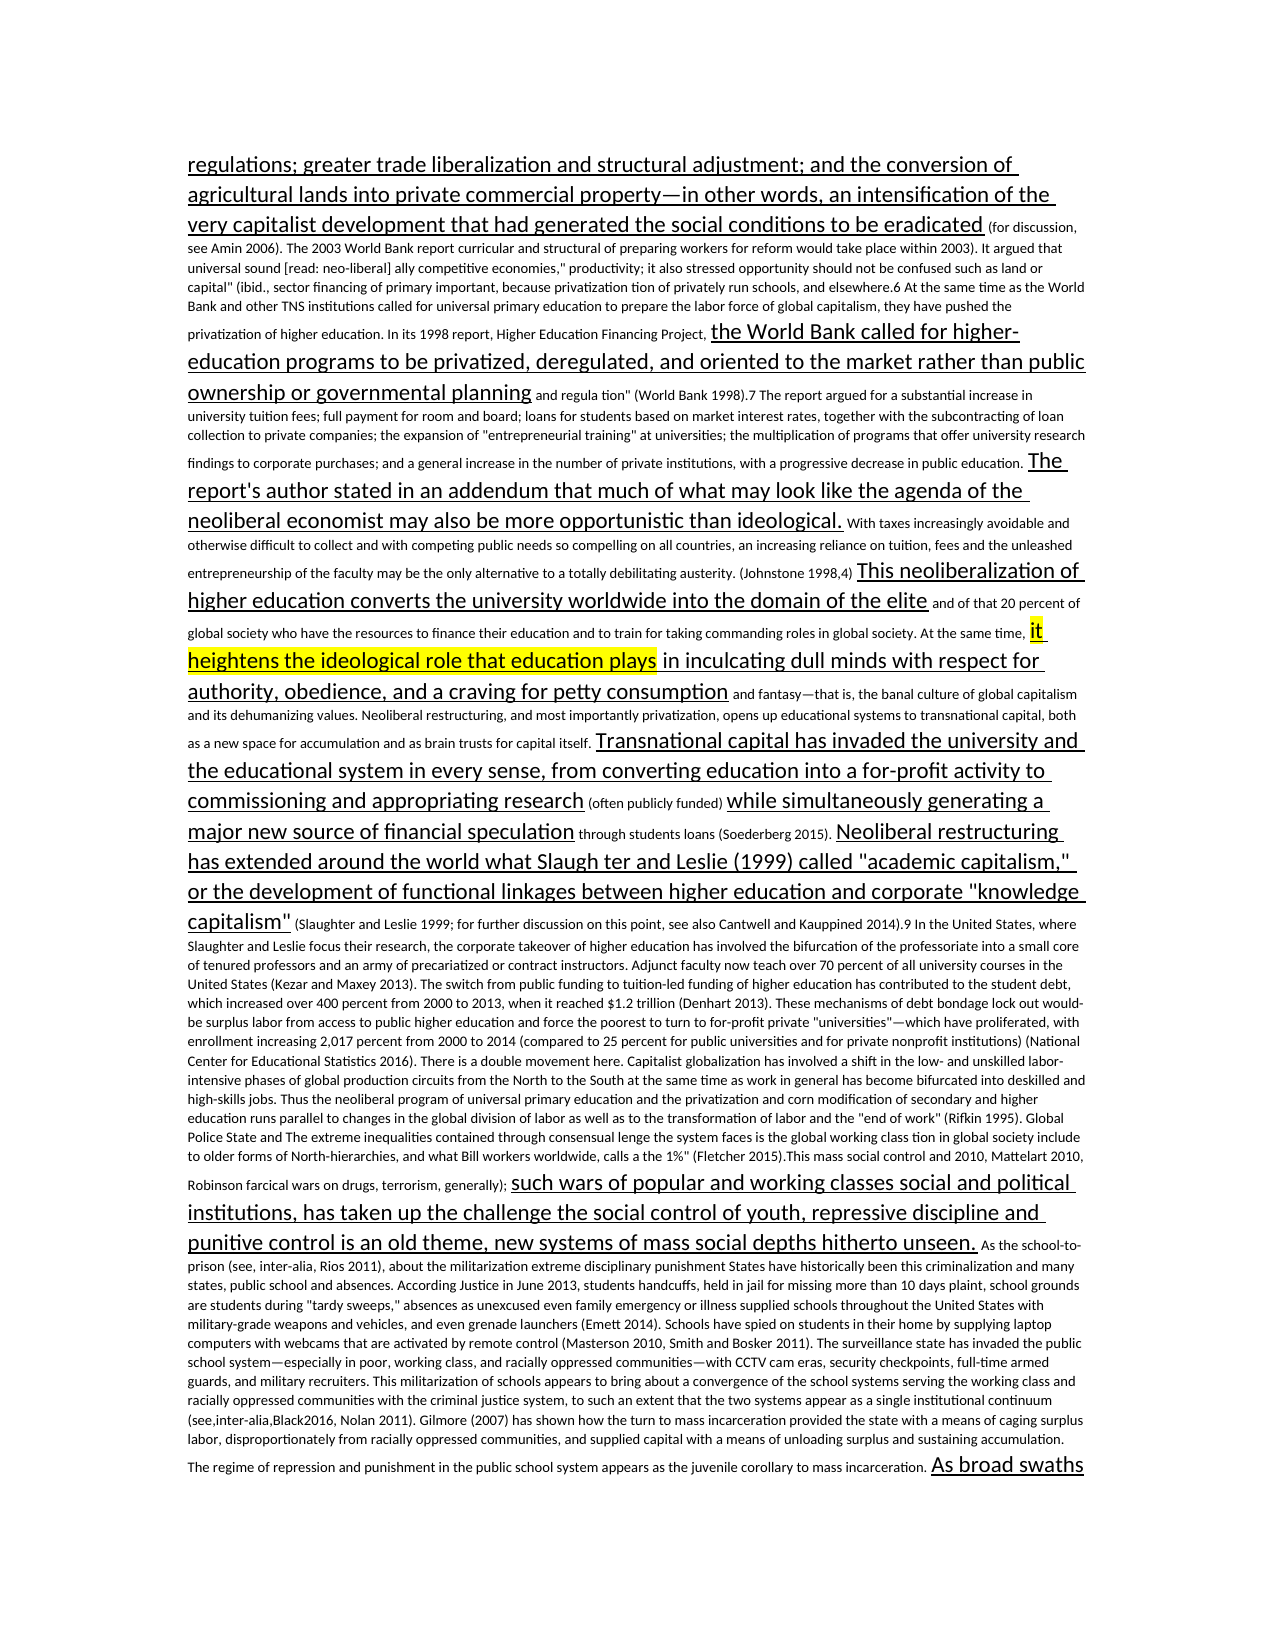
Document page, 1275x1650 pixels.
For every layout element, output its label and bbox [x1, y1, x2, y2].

text [187, 150, 1087, 1478]
